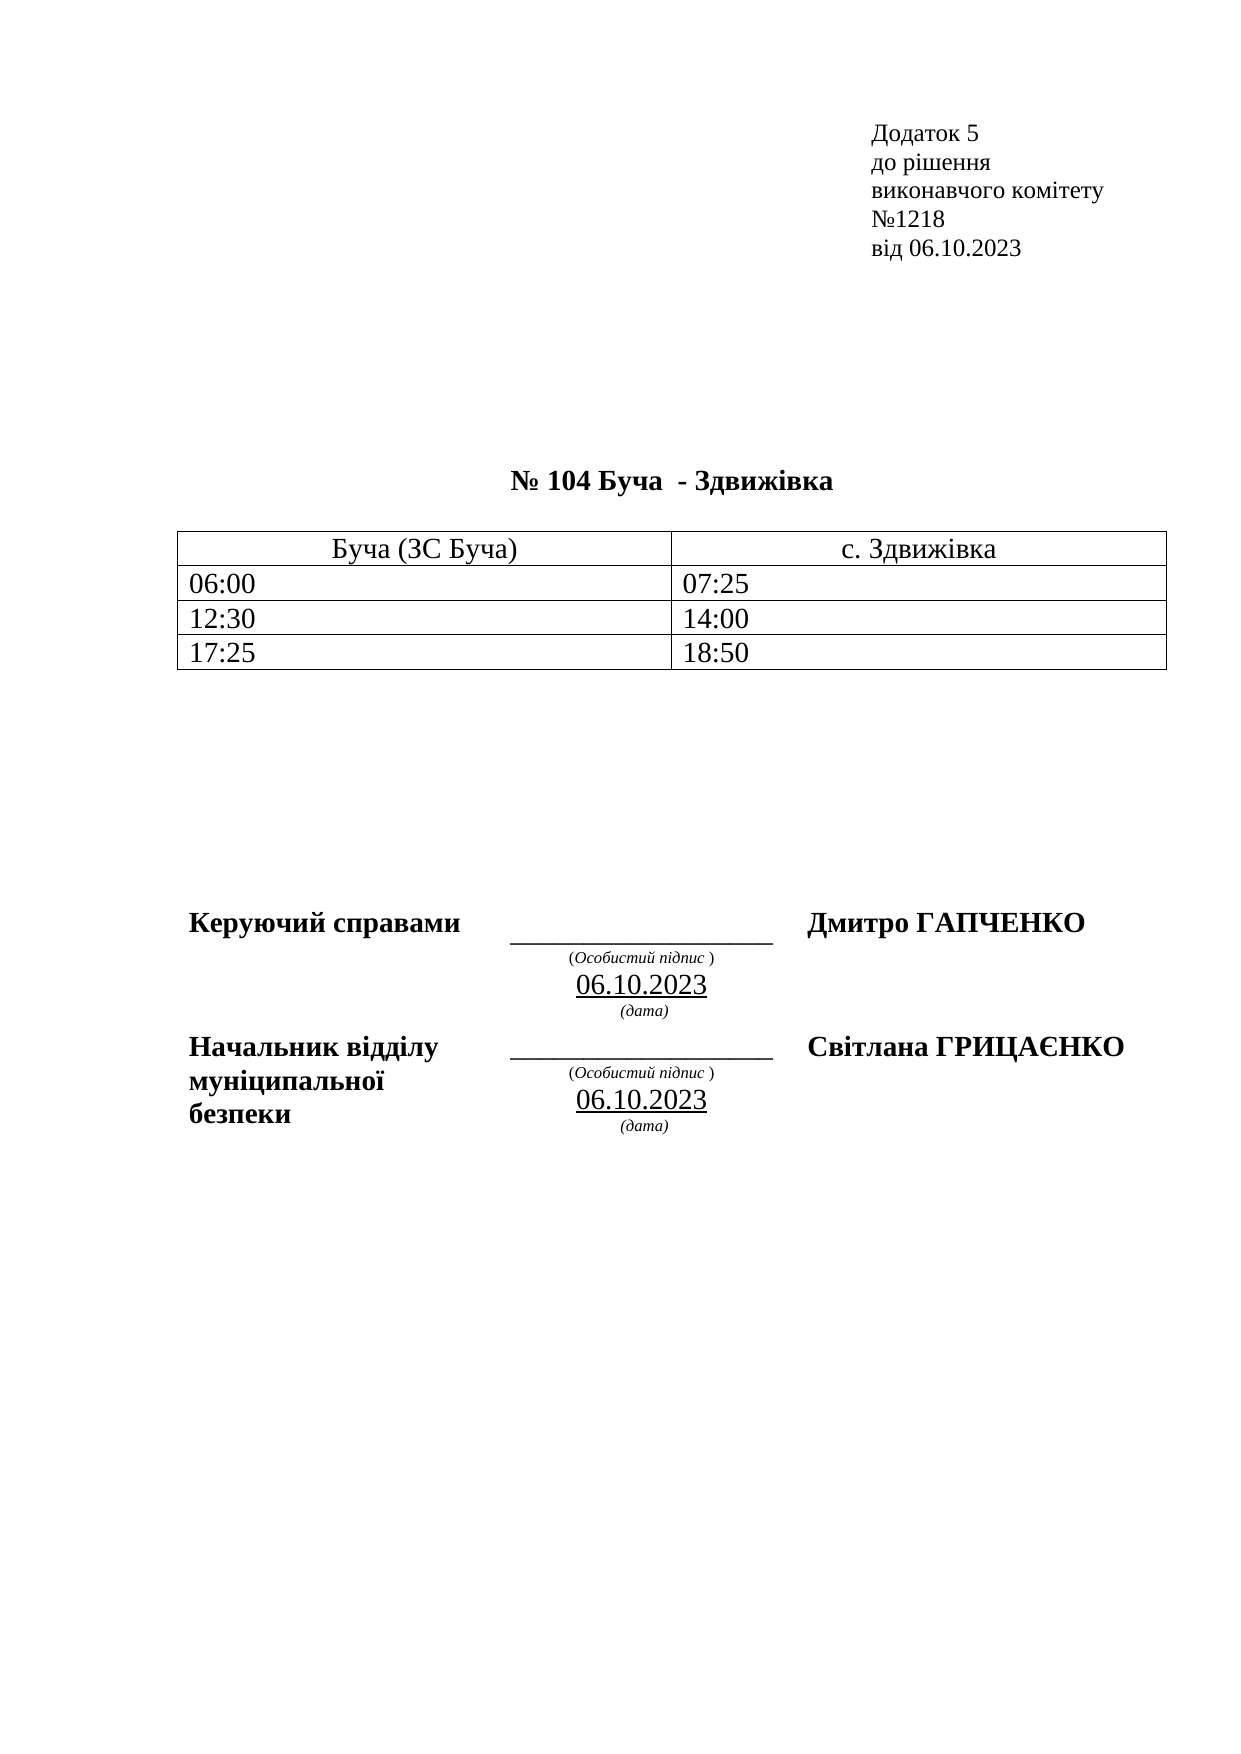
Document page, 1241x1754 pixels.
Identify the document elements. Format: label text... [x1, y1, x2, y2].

table_header Керуючий справами [177, 905, 487, 1029]
table_cell 14:00 [672, 601, 1166, 634]
table_cell 06:00 [178, 566, 671, 600]
text виконавчого комітету №1218 [871, 176, 1167, 233]
table_cell 17:25 [178, 635, 671, 669]
table_cell __________________ (Особистий підпис ) 06.10.2023 (дата) [487, 1030, 796, 1135]
table_header с. Здвижівка [672, 532, 1166, 565]
table_cell 18:50 [672, 635, 1166, 669]
text Додаток 5 [871, 118, 1167, 147]
table_header Буча (ЗС Буча) [178, 532, 671, 565]
text до рішення [871, 147, 1167, 176]
text № 104 Буча - Здвижівка [177, 463, 1167, 497]
table_cell 07:25 [672, 566, 1166, 600]
table_header __________________ (Особистий підпис ) 06.10.2023 (дата) [487, 905, 796, 1029]
table_cell Світлана ГРИЦАЄНКО [796, 1030, 1167, 1135]
table_cell Начальник відділу муніципальної безпеки [177, 1030, 487, 1135]
text від 06.10.2023 [871, 233, 1167, 262]
table_header Дмитро ГАПЧЕНКО [796, 905, 1167, 1029]
table_cell 12:30 [178, 601, 671, 634]
